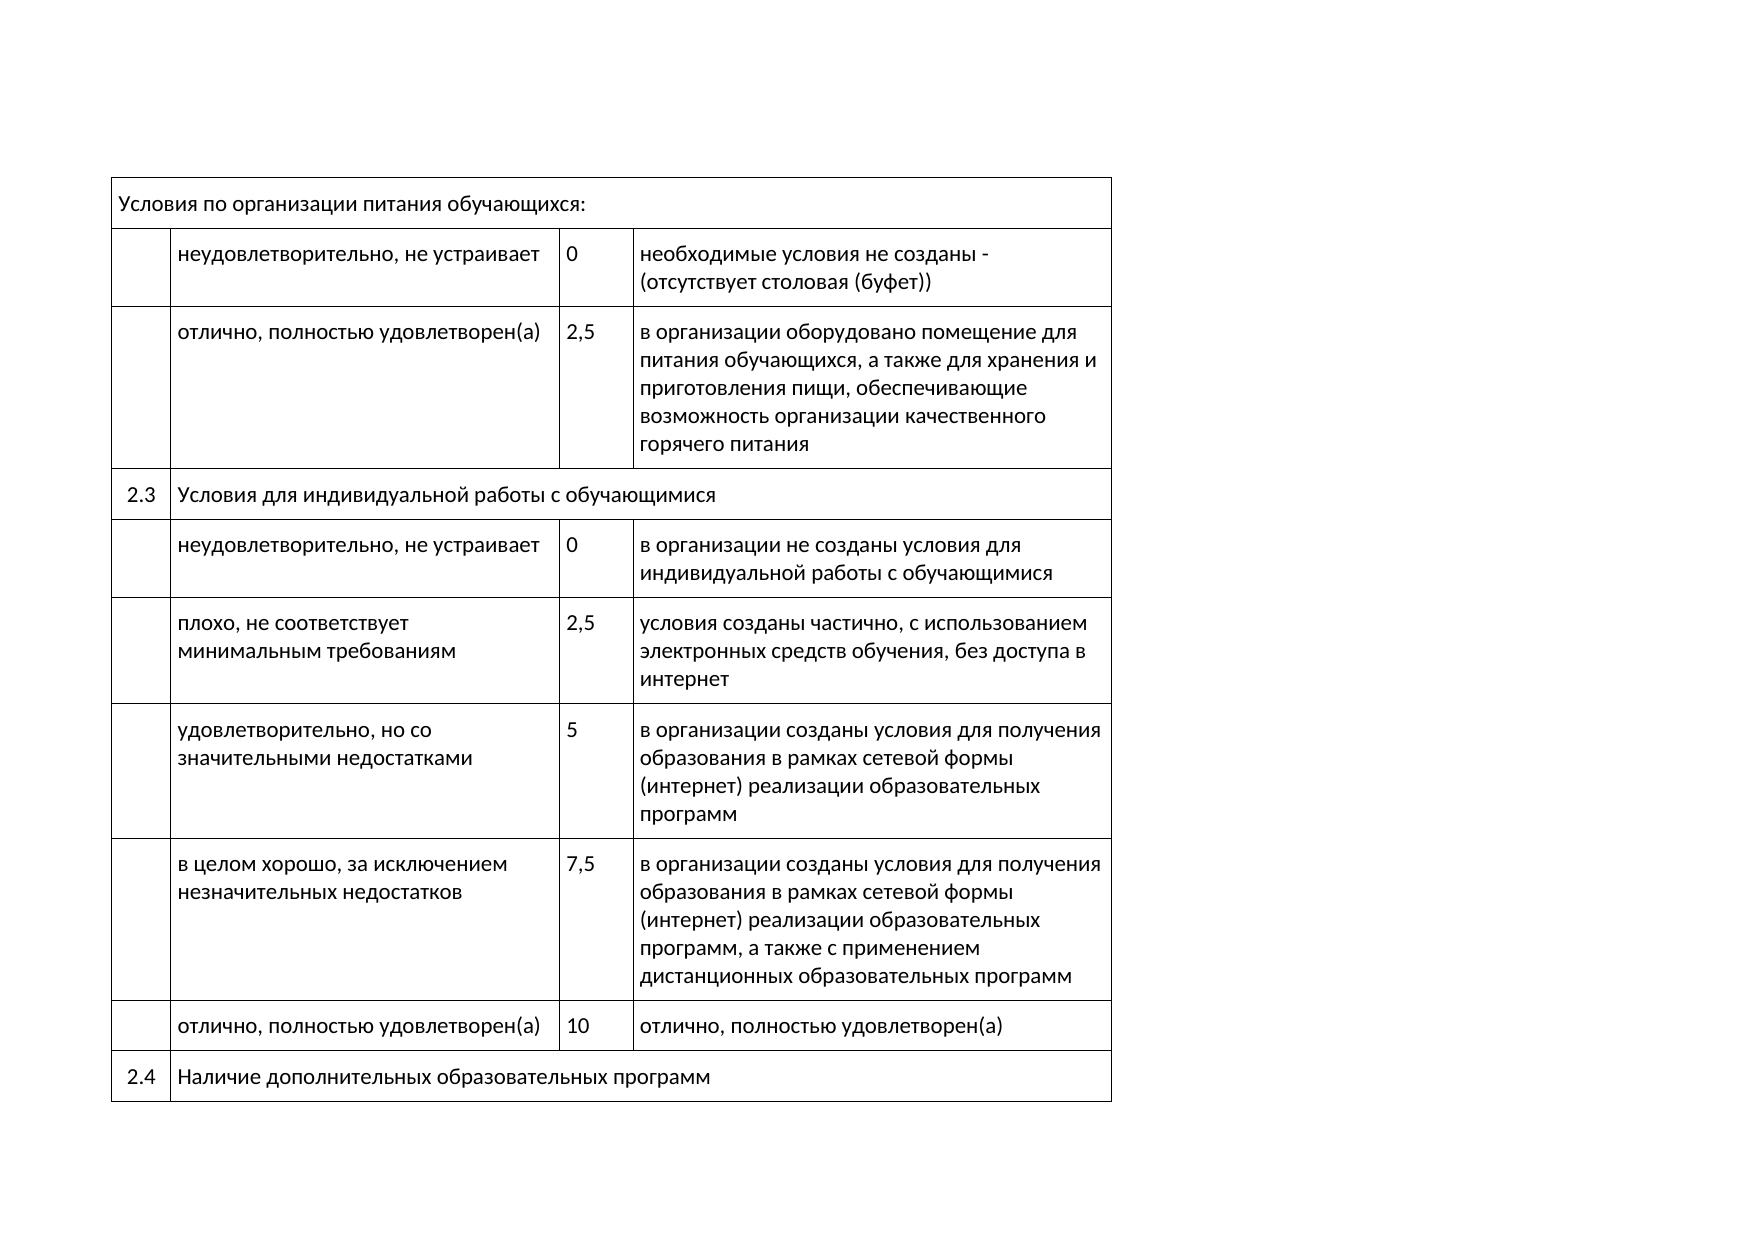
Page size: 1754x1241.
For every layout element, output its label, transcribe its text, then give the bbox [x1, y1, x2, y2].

table_cell отлично, полностью удовлетворен(а) [171, 1001, 559, 1050]
table_cell 0 [560, 229, 633, 306]
table_cell [112, 704, 170, 838]
table_cell [112, 520, 170, 597]
table_cell 5 [560, 704, 633, 838]
table_cell в организации созданы условия для получения образования в рамках сетевой формы (интернет) реализации образовательных программ [634, 704, 1111, 838]
table_cell отлично, полностью удовлетворен(а) [171, 307, 559, 468]
table_cell 2,5 [560, 598, 633, 703]
table_cell [112, 598, 170, 703]
table_cell условия созданы частично, с использованием электронных средств обучения, без доступа в интернет [634, 598, 1111, 703]
table_cell 2,5 [560, 307, 633, 468]
table_cell 0 [560, 520, 633, 597]
table_cell [112, 1001, 170, 1050]
table_cell удовлетворительно, но со значительными недостатками [171, 704, 559, 838]
table_cell Наличие дополнительных образовательных программ [171, 1051, 1111, 1101]
table_cell плохо, не соответствует минимальным требованиям [171, 598, 559, 703]
table_cell необходимые условия не созданы - (отсутствует столовая (буфет)) [634, 229, 1111, 306]
table_cell отлично, полностью удовлетворен(а) [634, 1001, 1111, 1050]
table_cell неудовлетворительно, не устраивает [171, 229, 559, 306]
table_cell в организации оборудовано помещение для питания обучающихся, а также для хранения и приготовления пищи, обеспечивающие возможность организации качественного горячего питания [634, 307, 1111, 468]
table_cell Условия по организации питания обучающихся: [112, 178, 1111, 227]
table_cell 10 [560, 1001, 633, 1050]
table_cell в целом хорошо, за исключением незначительных недостатков [171, 839, 559, 1000]
table_cell [112, 229, 170, 306]
table_cell 2.4 [112, 1051, 170, 1101]
table_cell неудовлетворительно, не устраивает [171, 520, 559, 597]
table_cell [112, 839, 170, 1000]
table_cell 7,5 [560, 839, 633, 1000]
table_cell [112, 307, 170, 468]
table_cell 2.3 [112, 469, 170, 518]
table_cell Условия для индивидуальной работы с обучающимися [171, 469, 1111, 518]
table_cell в организации созданы условия для получения образования в рамках сетевой формы (интернет) реализации образовательных программ, а также с применением дистанционных образовательных программ [634, 839, 1111, 1000]
table_cell в организации не созданы условия для индивидуальной работы с обучающимися [634, 520, 1111, 597]
